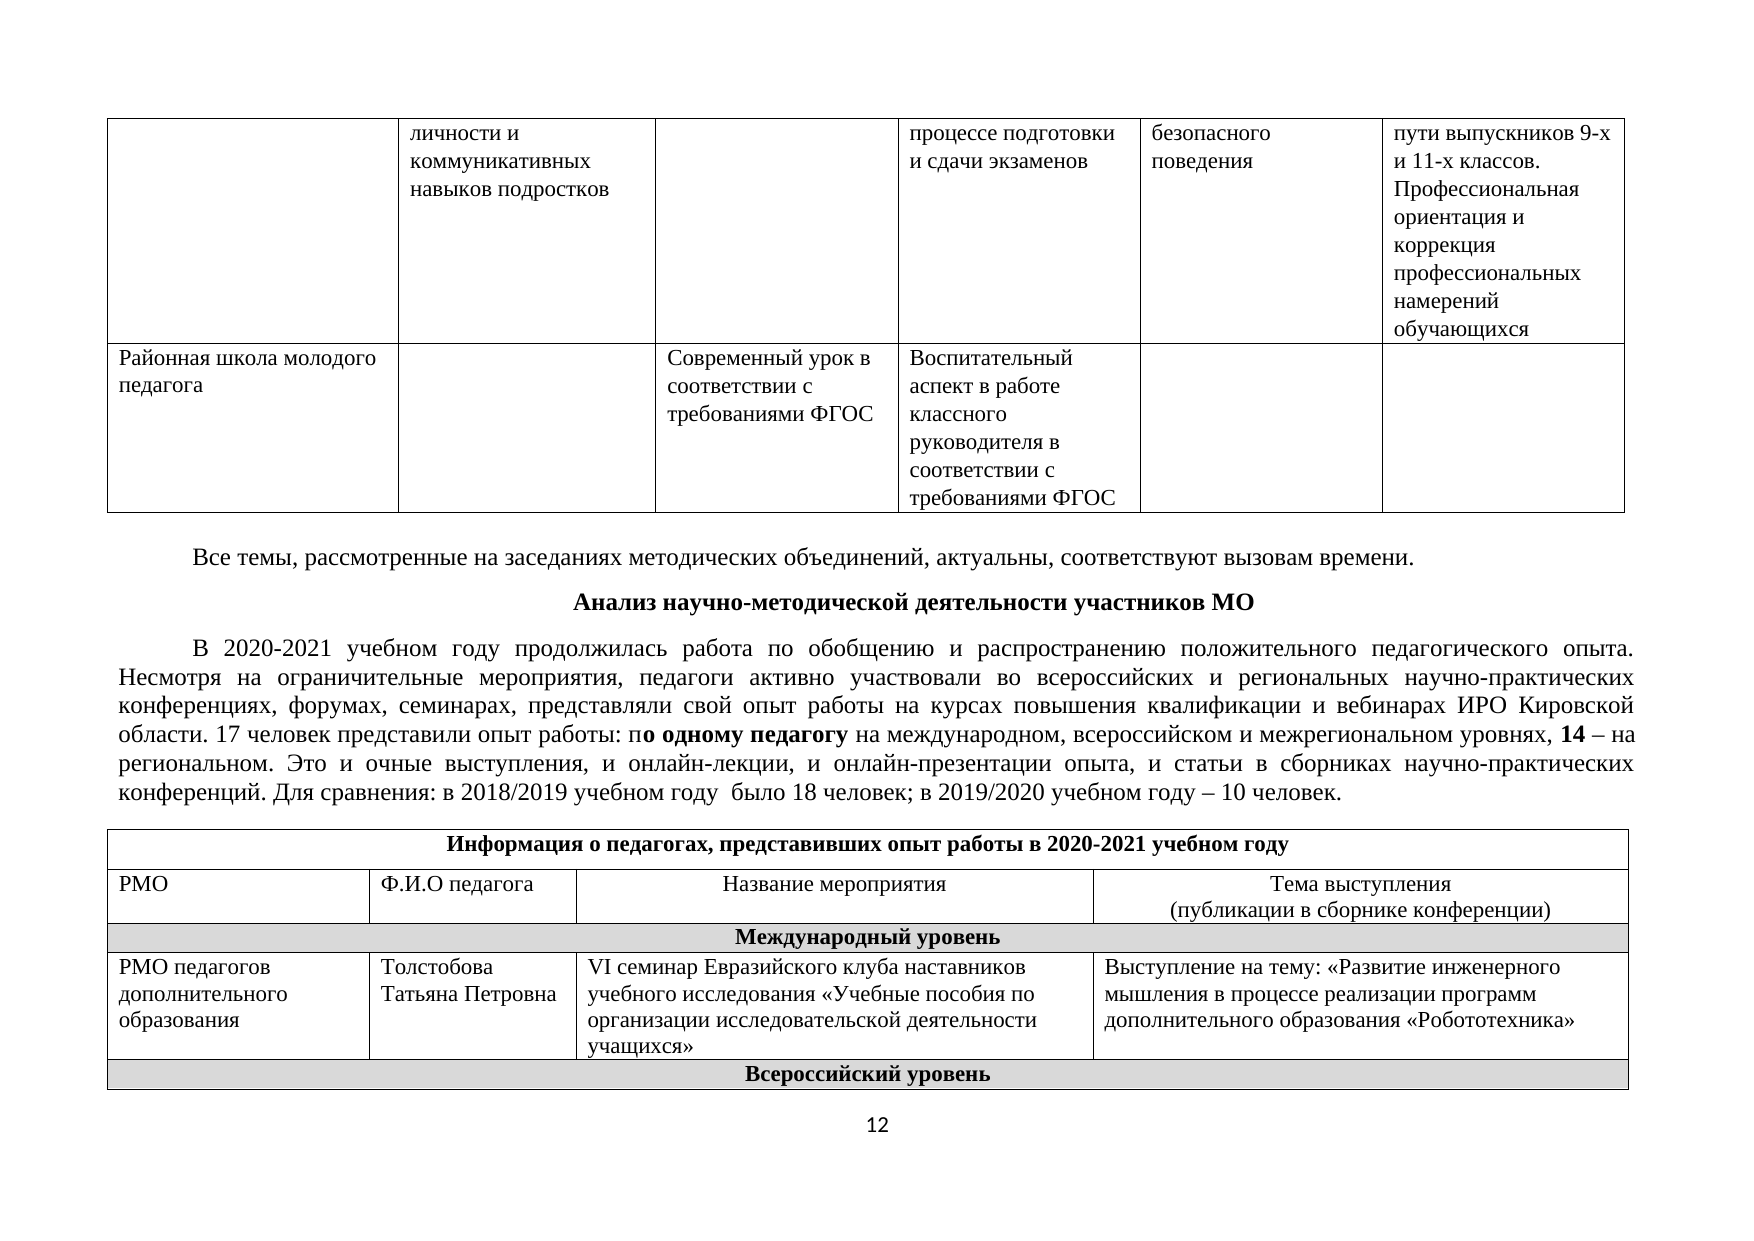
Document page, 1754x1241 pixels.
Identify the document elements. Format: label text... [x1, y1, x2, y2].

table_cell [1383, 344, 1624, 512]
table_cell Районная школа молодого педагога [108, 344, 398, 512]
table_cell Международный уровень [108, 924, 1628, 952]
table_header Информация о педагогах, представивших опыт работы в 2020-2021 учебном году [108, 830, 1628, 869]
table_cell Современный урок в соответствии с требованиями ФГОС [656, 344, 898, 512]
text В 2020-2021 учебном году продолжилась работа по обобщению и распространению положительного педагогического опыта. Несмотря на ограничительные мероприятия, педагоги активно участвовали во всероссийских и региональных научно-практических конференциях, форумах, семинарах, представляли свой опыт работы на курсах повышения квалификации и вебинарах ИРО Кировской области. 17 человек представили опыт работы: по одному педагогу на международном, всероссийском и межрегиональном уровнях, 14 – на региональном. Это и очные выступления, и онлайн-лекции, и онлайн-презентации опыта, и статьи в сборниках научно-практических конференций. Для сравнения: в 2018/2019 учебном году было 18 человек; в 2019/2020 учебном году – 10 человек. [118, 633, 1636, 805]
table_cell Выступление на тему: «Развитие инженерного мышления в процессе реализации программ дополнительного образования «Робототехника» [1094, 953, 1628, 1059]
table_cell Ф.И.О педагога [370, 870, 576, 922]
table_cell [108, 119, 398, 342]
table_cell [899, 119, 1140, 342]
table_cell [1383, 119, 1624, 342]
table_cell РМО педагогов дополнительного образования [108, 953, 369, 1059]
table_cell РМО [108, 870, 369, 922]
table_cell [656, 119, 898, 342]
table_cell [399, 119, 655, 342]
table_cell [1141, 119, 1382, 342]
table_cell Тема выступления (публикации в сборнике конференции) [1094, 870, 1628, 922]
table_cell [1141, 344, 1382, 512]
table_cell VI семинар Евразийского клуба наставников учебного исследования «Учебные пособия по организации исследовательской деятельности учащихся» [577, 953, 1093, 1059]
table_cell [399, 344, 655, 512]
table_cell Всероссийский уровень [108, 1060, 1628, 1088]
table_cell Название мероприятия [577, 870, 1093, 922]
table_cell Воспитательный аспект в работе классного руководителя в соответствии с требованиями ФГОС [899, 344, 1140, 512]
table_cell Толстобова Татьяна Петровна [370, 953, 576, 1059]
list Анализ научно-методической деятельности участников МО [118, 587, 1636, 616]
list Все темы, рассмотренные на заседаниях методических объединений, актуальны, соответствуют вызовам времени. [118, 542, 1636, 571]
